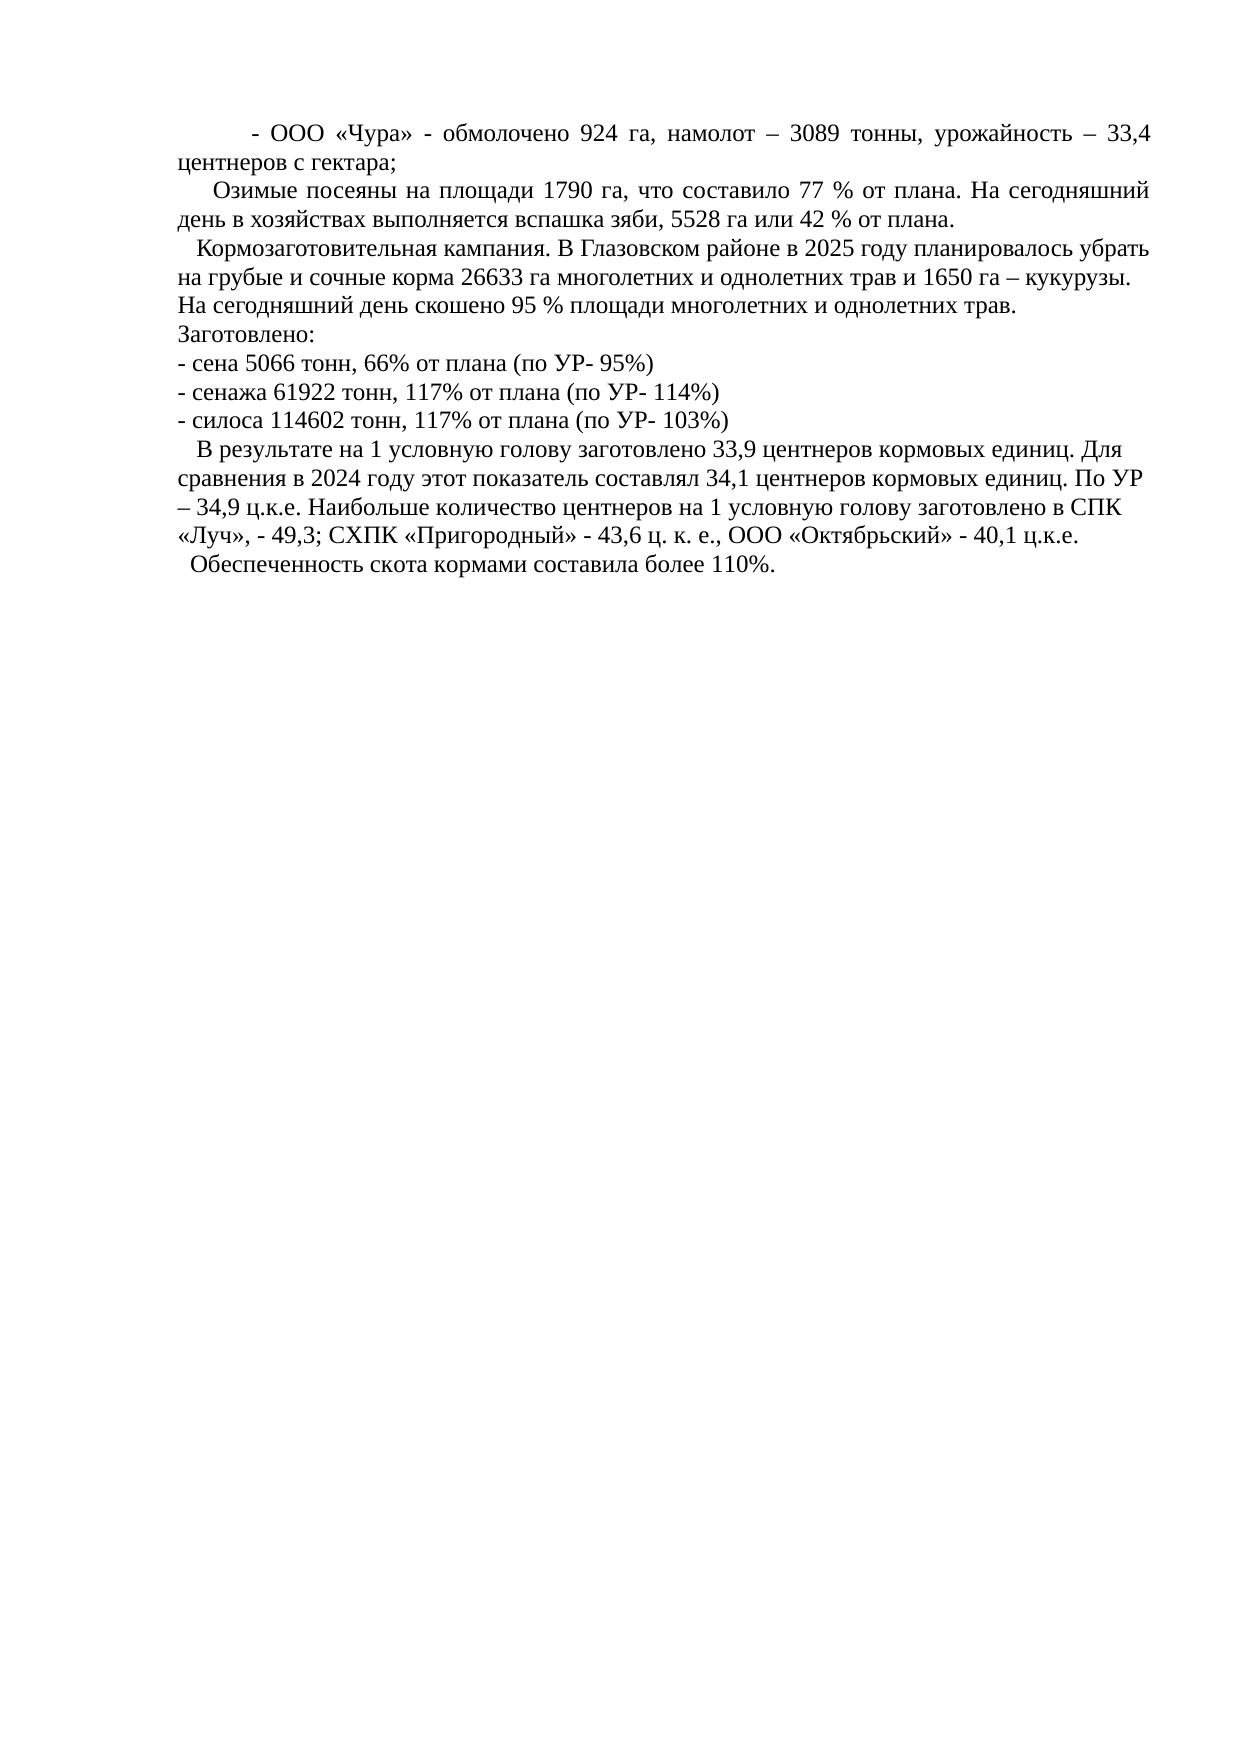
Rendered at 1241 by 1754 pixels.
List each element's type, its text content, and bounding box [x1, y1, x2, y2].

text - сена 5066 тонн, 66% от плана (по УР- 95%) [177, 348, 1152, 377]
text В результате на 1 условную голову заготовлено 33,9 центнеров кормовых единиц. Для сравнения в 2024 году этот показатель составлял 34,1 центнеров кормовых единиц. По УР – 34,9 ц.к.е. Наибольше количество центнеров на 1 условную голову заготовлено в СПК «Луч», - 49,3; СХПК «Пригородный» - 43,6 ц. к. е., ООО «Октябрьский» - 40,1 ц.к.е. [177, 434, 1152, 549]
text - ООО «Чура» - обмолочено 924 га, намолот – 3089 тонны, урожайность – 33,4 центнеров с гектара; [177, 118, 1152, 176]
text Обеспеченность скота кормами составила более 110%. [177, 549, 1152, 578]
text - силоса 114602 тонн, 117% от плана (по УР- 103%) [177, 406, 1152, 434]
text Озимые посеяны на площади 1790 га, что составило 77 % от плана. На сегодняшний день в хозяйствах выполняется вспашка зяби, 5528 га или 42 % от плана. [177, 176, 1152, 233]
text Заготовлено: [177, 319, 1152, 348]
text - сенажа 61922 тонн, 117% от плана (по УР- 114%) [177, 377, 1152, 406]
text Кормозаготовительная кампания. В Глазовском районе в 2025 году планировалось убрать на грубые и сочные корма 26633 га многолетних и однолетних трав и 1650 га – кукурузы. На сегодняшний день скошено 95 % площади многолетних и однолетних трав. [177, 233, 1152, 319]
